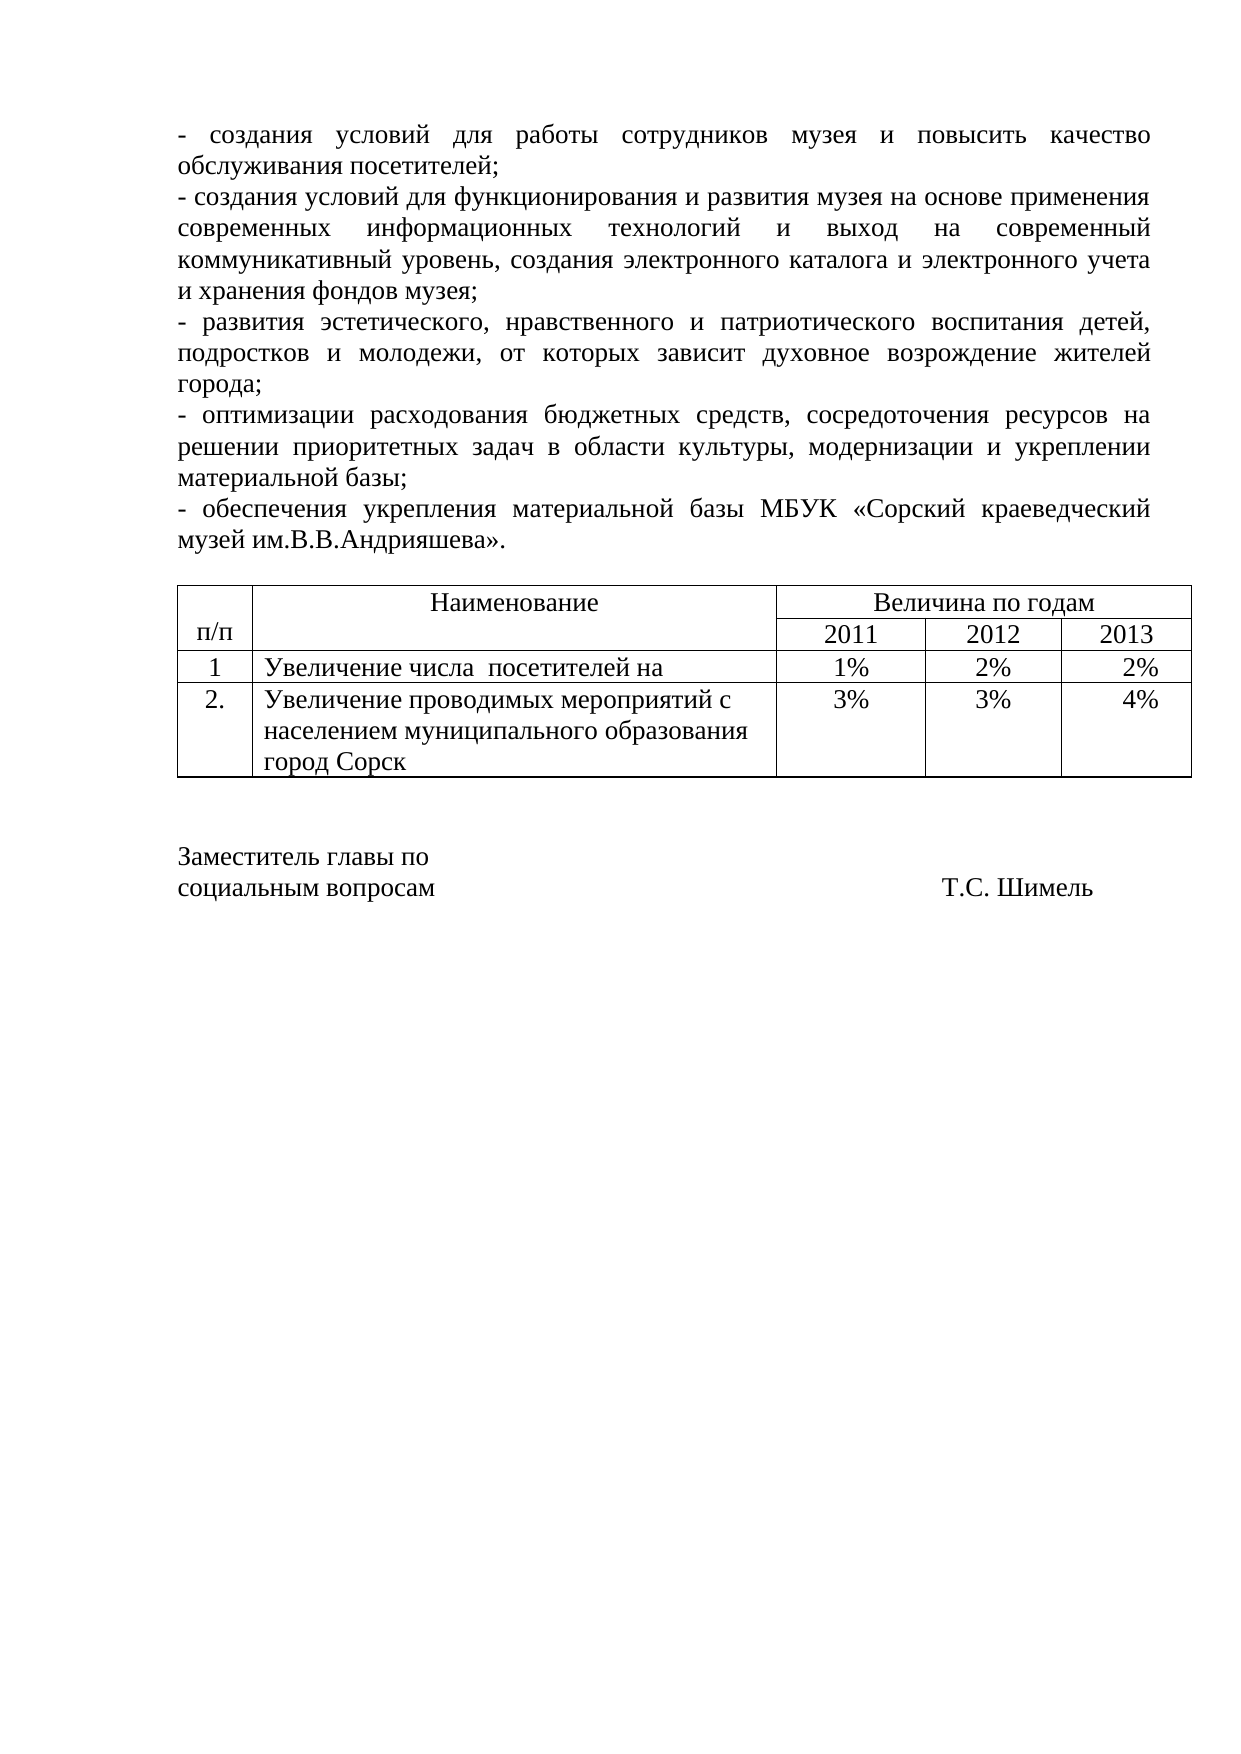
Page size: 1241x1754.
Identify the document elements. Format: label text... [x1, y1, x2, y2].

table_cell 2. [178, 683, 252, 776]
text - развития эстетического, нравственного и патриотического воспитания детей, подростков и молодежи, от которых зависит духовное возрождение жителей города; [177, 305, 1152, 398]
table_cell 1% [777, 651, 925, 682]
table_cell 4% [1062, 683, 1191, 776]
table_cell 3% [926, 683, 1061, 776]
text социальным вопросам Т.С. Шимель [177, 871, 1152, 902]
table_cell 1 [178, 651, 252, 682]
text - создания условий для работы сотрудников музея и повысить качество обслуживания посетителей; [177, 118, 1152, 180]
table_header Наименование [253, 586, 776, 650]
text Заместитель главы по [177, 840, 1152, 871]
table_cell 2013 [1062, 619, 1191, 650]
table_cell 2% [1062, 651, 1191, 682]
table_cell Увеличение числа посетителей на [253, 651, 776, 682]
table_cell Увеличение проводимых мероприятий с населением муниципального образования город Сорск [253, 683, 776, 776]
text - оптимизации расходования бюджетных средств, сосредоточения ресурсов на решении приоритетных задач в области культуры, модернизации и укреплении материальной базы; [177, 398, 1152, 492]
text - обеспечения укрепления материальной базы МБУК «Сорский краеведческий музей им.В.В.Андрияшева». [177, 492, 1152, 554]
table_cell 2% [926, 651, 1061, 682]
table_cell 2012 [926, 619, 1061, 650]
text - создания условий для функционирования и развития музея на основе применения современных информационных технологий и выход на современный коммуникативный уровень, создания электронного каталога и электронного учета и хранения фондов музея; [177, 180, 1152, 305]
table_cell 2011 [777, 619, 925, 650]
table_header Величина по годам [777, 586, 1191, 617]
table_header п/п [178, 586, 252, 650]
table_cell 3% [777, 683, 925, 776]
